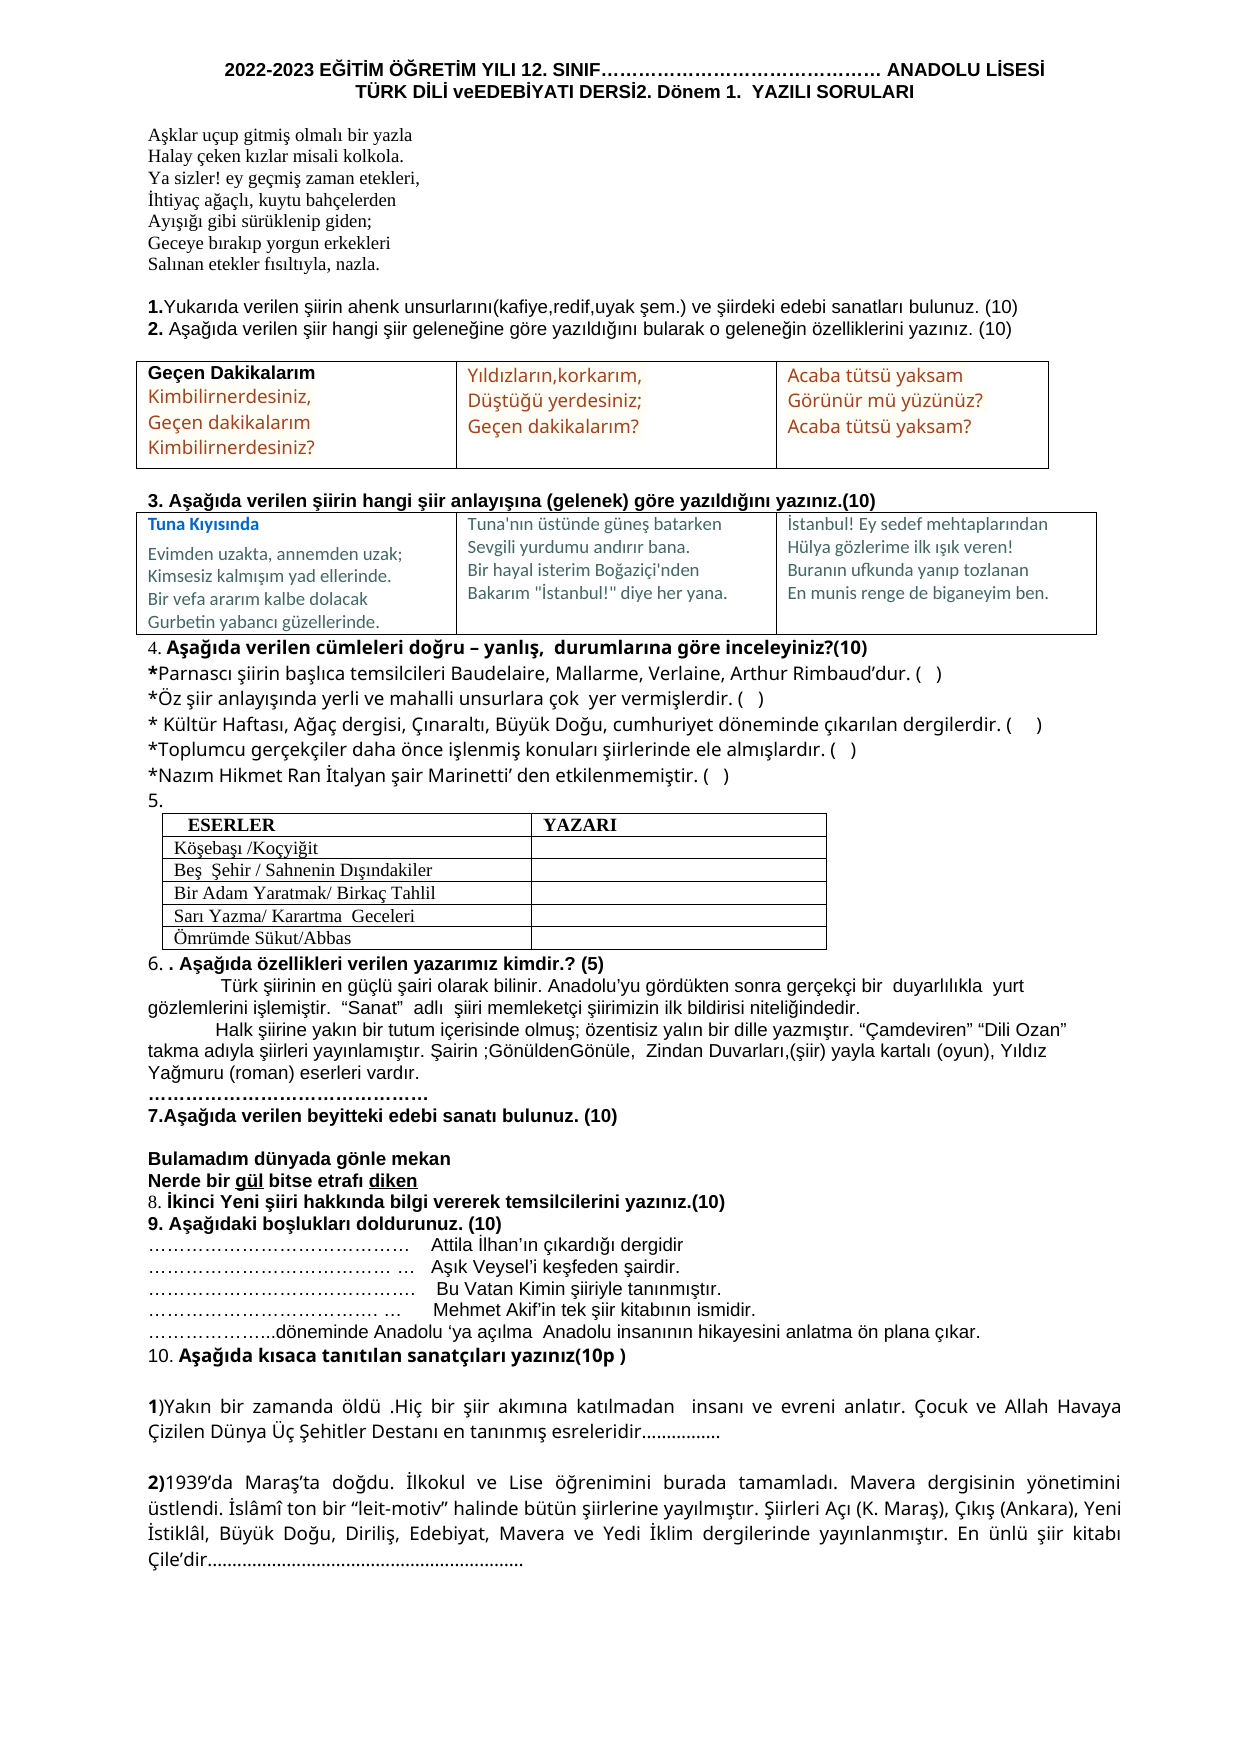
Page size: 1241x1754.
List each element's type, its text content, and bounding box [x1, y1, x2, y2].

text ……………………………………. Bu Vatan Kimin şiiriyle tanınmıştır. [148, 1277, 1122, 1299]
text 9. Aşağıdaki boşlukları doldurunuz. (10) [148, 1213, 1122, 1234]
text 8. İkinci Yeni şiiri hakkında bilgi vererek temsilcilerini yazınız.(10) [148, 1191, 1122, 1213]
text Aşklar uçup gitmiş olmalı bir yazla [148, 124, 1122, 145]
text Bulamadım dünyada gönle mekan [148, 1148, 1122, 1169]
table_cell Bir Adam Yaratmak/ Birkaç Tahlil [163, 882, 531, 903]
table_header Yıldızların,korkarım, Düştüğü yerdesiniz; Geçen dakikalarım? [457, 362, 776, 467]
text 7.Aşağıda verilen beyitteki edebi sanatı bulunuz. (10) [148, 1105, 1122, 1126]
text Halk şiirine yakın bir tutum içerisinde olmuş; özentisiz yalın bir dille yazmıştır. “Çamdeviren” “Dili Ozan” takma adıyla şiirleri yayınlamıştır. Şairin ;GönüldenGönüle, Zindan Duvarları,(şiir) yayla kartalı (oyun), Yıldız Yağmuru (roman) eserleri vardır. [148, 1018, 1122, 1083]
text 3. Aşağıda verilen şiirin hangi şiir anlayışına (gelenek) göre yazıldığını yazınız.(10) [148, 490, 1122, 512]
table_header ESERLER [163, 814, 531, 836]
text *Toplumcu gerçekçiler daha önce işlenmiş konuları şiirlerinde ele almışlardır. ( ) [148, 737, 1137, 762]
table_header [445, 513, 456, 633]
text ………………………………… … Aşık Veysel’i keşfeden şairdir. [148, 1256, 1122, 1277]
text *Öz şiir anlayışında yerli ve mahalli unsurlara çok yer vermişlerdir. ( ) [148, 686, 1137, 711]
text Ya sizler! ey geçmiş zaman etekleri, [148, 167, 1122, 188]
text Ayışığı gibi sürüklenip giden; [148, 210, 1122, 232]
text Halay çeken kızlar misali kolkola. [148, 145, 1122, 167]
table_cell [532, 882, 826, 903]
text 2)1939’da Maraş’ta doğdu. İlkokul ve Lise öğrenimini burada tamamladı. Mavera dergisinin yönetimini üstlendi. İslâmî ton bir “leit-motiv” halinde bütün şiirlerine yayılmıştır. Şiirleri Açı (K. Maraş), Çıkış (Ankara), Yeni İstiklâl, Büyük Doğu, Diriliş, Edebiyat, Mavera ve Yedi İklim dergilerinde yayınlanmıştır. En ünlü şiir kitabı Çile’dir.……………………………………………………… [148, 1469, 1122, 1572]
table_header Tuna'nın üstünde güneş batarken Sevgili yurdumu andırır bana. Bir hayal isterim Boğaziçi'nden Bakarım "İstanbul!" diye her yana. [457, 513, 776, 633]
text ……………………………………… [148, 1083, 1122, 1105]
table_cell [532, 905, 826, 926]
table_cell Köşebaşı /Koçyiğit [163, 837, 531, 858]
table_cell Ömrümde Sükut/Abbas [163, 927, 531, 949]
text 5. [148, 788, 1137, 813]
table_cell [532, 837, 826, 858]
table_cell Sarı Yazma/ Karartma Geceleri [163, 905, 531, 926]
text 2. Aşağıda verilen şiir hangi şiir geleneğine göre yazıldığını bularak o geleneğin özelliklerini yazınız. (10) [148, 318, 1137, 339]
table_cell [532, 927, 826, 949]
text *Parnascı şiirin başlıca temsilcileri Baudelaire, Mallarme, Verlaine, Arthur Rimbaud’dur. ( ) [148, 660, 1137, 686]
text TÜRK DİLİ veEDEBİYATI DERSİ2. Dönem 1. YAZILI SORULARI [148, 81, 1122, 102]
text 1.Yukarıda verilen şiirin ahenk unsurlarını(kafiye,redif,uyak şem.) ve şiirdeki edebi sanatları bulunuz. (10) [148, 296, 1122, 318]
text Salınan etekler fısıltıyla, nazla. [148, 253, 1122, 275]
text …………………………………… Attila İlhan’ın çıkardığı dergidir [148, 1234, 1122, 1256]
text İhtiyaç ağaçlı, kuytu bahçelerden [148, 188, 1122, 210]
table_cell [532, 859, 826, 881]
text *Nazım Hikmet Ran İtalyan şair Marinetti’ den etkilenmemiştir. ( ) [148, 762, 1137, 788]
table_header Acaba tütsü yaksam Görünür mü yüzünüz? Acaba tütsü yaksam? [777, 362, 1048, 467]
text 2022-2023 EĞİTİM ÖĞRETİM YILI 12. SINIF……………………………………… ANADOLU LİSESİ [148, 59, 1122, 81]
text ………………………………. … Mehmet Akif’in tek şiir kitabının ismidir. [148, 1299, 1122, 1320]
text 1)Yakın bir zamanda öldü .Hiç bir şiir akımına katılmadan insanı ve evreni anlatır. Çocuk ve Allah Havaya Çizilen Dünya Üç Şehitler Destanı en tanınmış esreleridir……………. [148, 1393, 1122, 1444]
text Geceye bırakıp yorgun erkekleri [148, 232, 1122, 253]
text ………………...döneminde Anadolu ‘ya açılma Anadolu insanının hikayesini anlatma ön plana çıkar. [148, 1320, 1122, 1342]
table_header Geçen Dakikalarım Kimbilirnerdesiniz, Geçen dakikalarım Kimbilirnerdesiniz? [137, 362, 456, 467]
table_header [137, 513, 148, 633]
text * Kültür Haftası, Ağaç dergisi, Çınaraltı, Büyük Doğu, cumhuriyet döneminde çıkarılan dergilerdir. ( ) [148, 711, 1137, 737]
table_header YAZARI [532, 814, 826, 836]
text 10. Aşağıda kısaca tanıtılan sanatçıları yazınız(10p ) [148, 1342, 1122, 1367]
text Nerde bir gül bitse etrafı diken [148, 1169, 1122, 1191]
table_cell Beş Şehir / Sahnenin Dışındakiler [163, 859, 531, 881]
table_header İstanbul! Ey sedef mehtaplarından Hülya gözlerime ilk ışık veren! Buranın ufkunda yanıp tozlanan En munis renge de biganeyim ben. [777, 513, 1096, 633]
text 4. Aşağıda verilen cümleleri doğru – yanlış, durumlarına göre inceleyiniz?(10) [148, 634, 1137, 660]
text Türk şiirinin en güçlü şairi olarak bilinir. Anadolu’yu gördükten sonra gerçekçi bir duyarlılıkla yurt gözlemlerini işlemiştir. “Sanat” adlı şiiri memleketçi şiirimizin ilk bildirisi niteliğindedir. [148, 975, 1122, 1018]
text 6. . Aşağıda özellikleri verilen yazarımız kimdir.? (5) [148, 950, 1122, 975]
